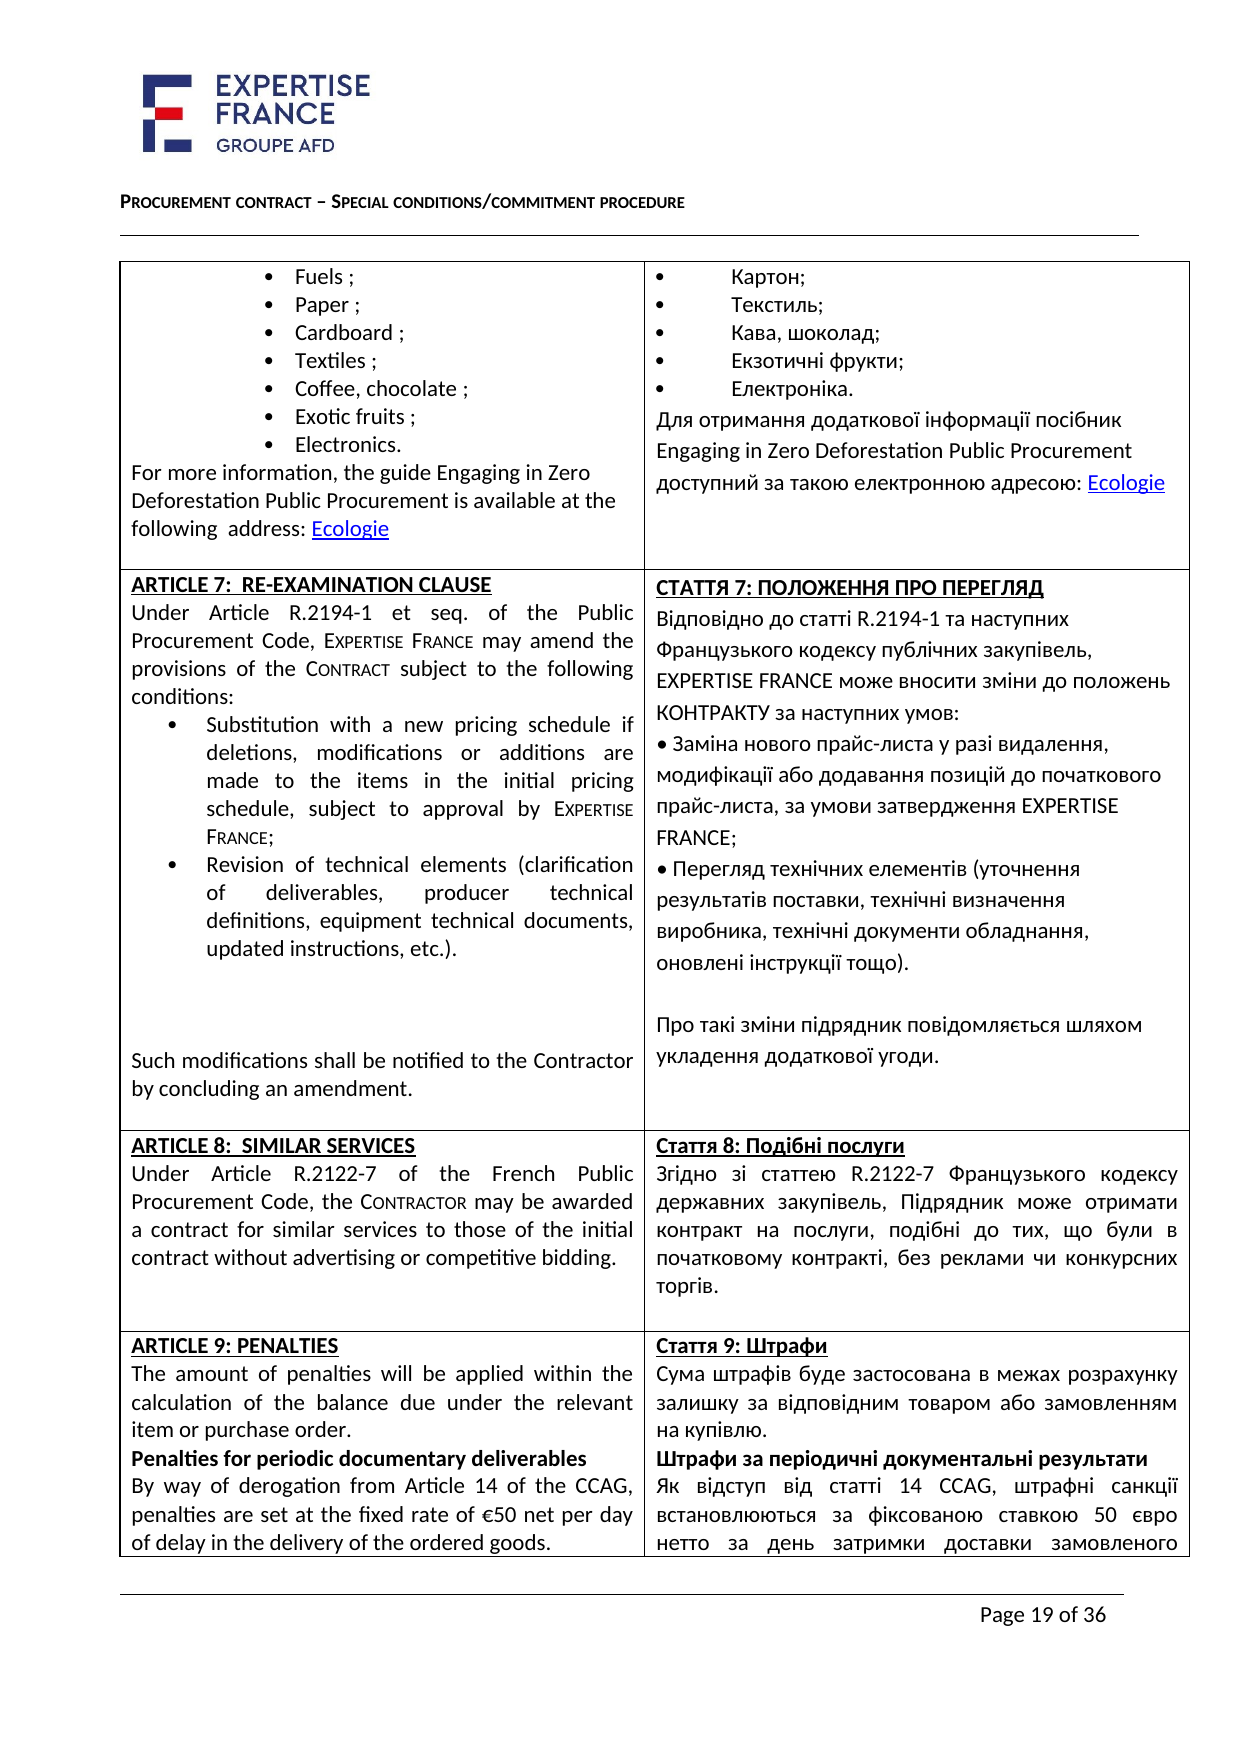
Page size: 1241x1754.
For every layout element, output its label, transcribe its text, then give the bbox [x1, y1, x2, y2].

table_cell СТАТТЯ 7: ПОЛОЖЕННЯ ПРО ПЕРЕГЛЯД Відповідно до статті R.2194-1 та наступних Французького кодексу публічних закупівель, EXPERTISE FRANCE може вносити зміни до положень КОНТРАКТУ за наступних умов: • Заміна нового прайс-листа у разі видалення, модифікації або додавання позицій до початкового прайс-листа, за умови затвердження EXPERTISE FRANCE; • Перегляд технічних елементів (уточнення результатів поставки, технічні визначення виробника, технічні документи обладнання, оновлені інструкції тощо). Про такі зміни підрядник повідомляється шляхом укладення додаткової угоди. [645, 570, 1189, 1130]
table_cell Стаття 8: Подібні послуги Згідно зі статтею R.2122-7 Французького кодексу державних закупівель, Підрядник може отримати контракт на послуги, подібні до тих, що були в початковому контракті, без реклами чи конкурсних торгів. [645, 1131, 1189, 1331]
table_cell ARTICLE 7: Re-examination clause Under Article R.2194-1 et seq. of the Public Procurement Code, Expertise France may amend the provisions of the Contract subject to the following conditions: Substitution with a new pricing schedule if deletions, modifications or additions are made to the items in the initial pricing schedule, subject to approval by Expertise France; Revision of technical elements (clarification of deliverables, producer technical definitions, equipment technical documents, updated instructions, etc.). Such modifications shall be notified to the Contractor by concluding an amendment. [121, 570, 644, 1130]
table_cell ARTICLE 8: Similar services Under Article R.2122-7 of the French Public Procurement Code, the Contractor may be awarded a contract for similar services to those of the initial contract without advertising or competitive bidding. [121, 1131, 644, 1331]
picture [120, 41, 397, 183]
